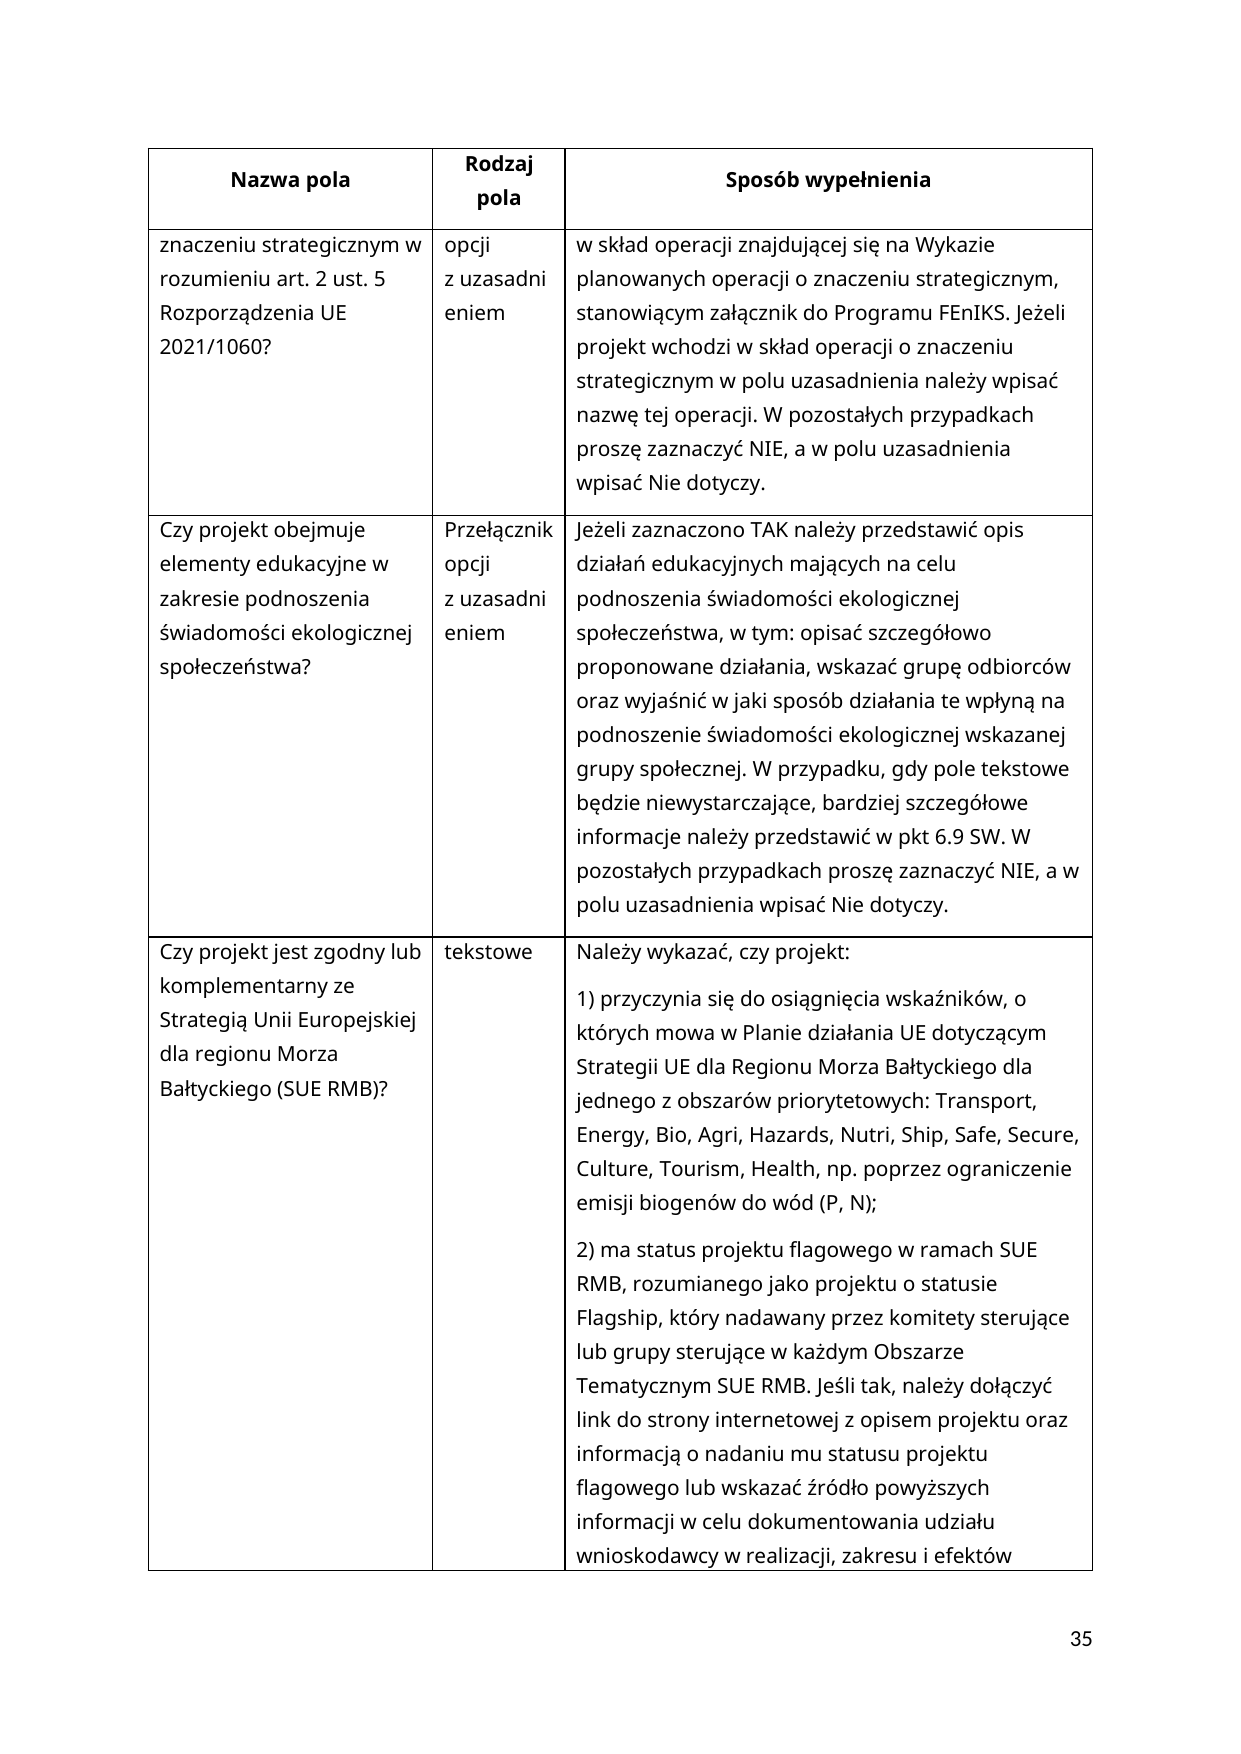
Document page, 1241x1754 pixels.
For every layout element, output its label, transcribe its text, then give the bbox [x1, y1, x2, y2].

table_cell tekstowe [433, 938, 564, 1570]
table_header Nazwa pola [149, 149, 432, 229]
table_cell Czy projekt obejmuje elementy edukacyjne w zakresie podnoszenia świadomości ekologicznej społeczeństwa? [149, 516, 432, 936]
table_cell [149, 230, 432, 514]
table_cell Jeżeli zaznaczono TAK należy przedstawić opis działań edukacyjnych mających na celu podnoszenia świadomości ekologicznej społeczeństwa, w tym: opisać szczegółowo proponowane działania, wskazać grupę odbiorców oraz wyjaśnić w jaki sposób działania te wpłyną na podnoszenie świadomości ekologicznej wskazanej grupy społecznej. W przypadku, gdy pole tekstowe będzie niewystarczające, bardziej szczegółowe informacje należy przedstawić w pkt 6.9 SW. W pozostałych przypadkach proszę zaznaczyć NIE, a w polu uzasadnienia wpisać Nie dotyczy. [566, 516, 1092, 936]
table_header Rodzaj pola [433, 149, 564, 229]
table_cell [566, 230, 1092, 514]
table_header Sposób wypełnienia [566, 149, 1092, 229]
table_cell Przełącznik opcji z uzasadnieniem [433, 516, 564, 936]
table_cell Przełącznik opcji z uzasadnieniem [433, 230, 564, 514]
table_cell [566, 938, 1092, 1570]
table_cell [149, 938, 432, 1570]
